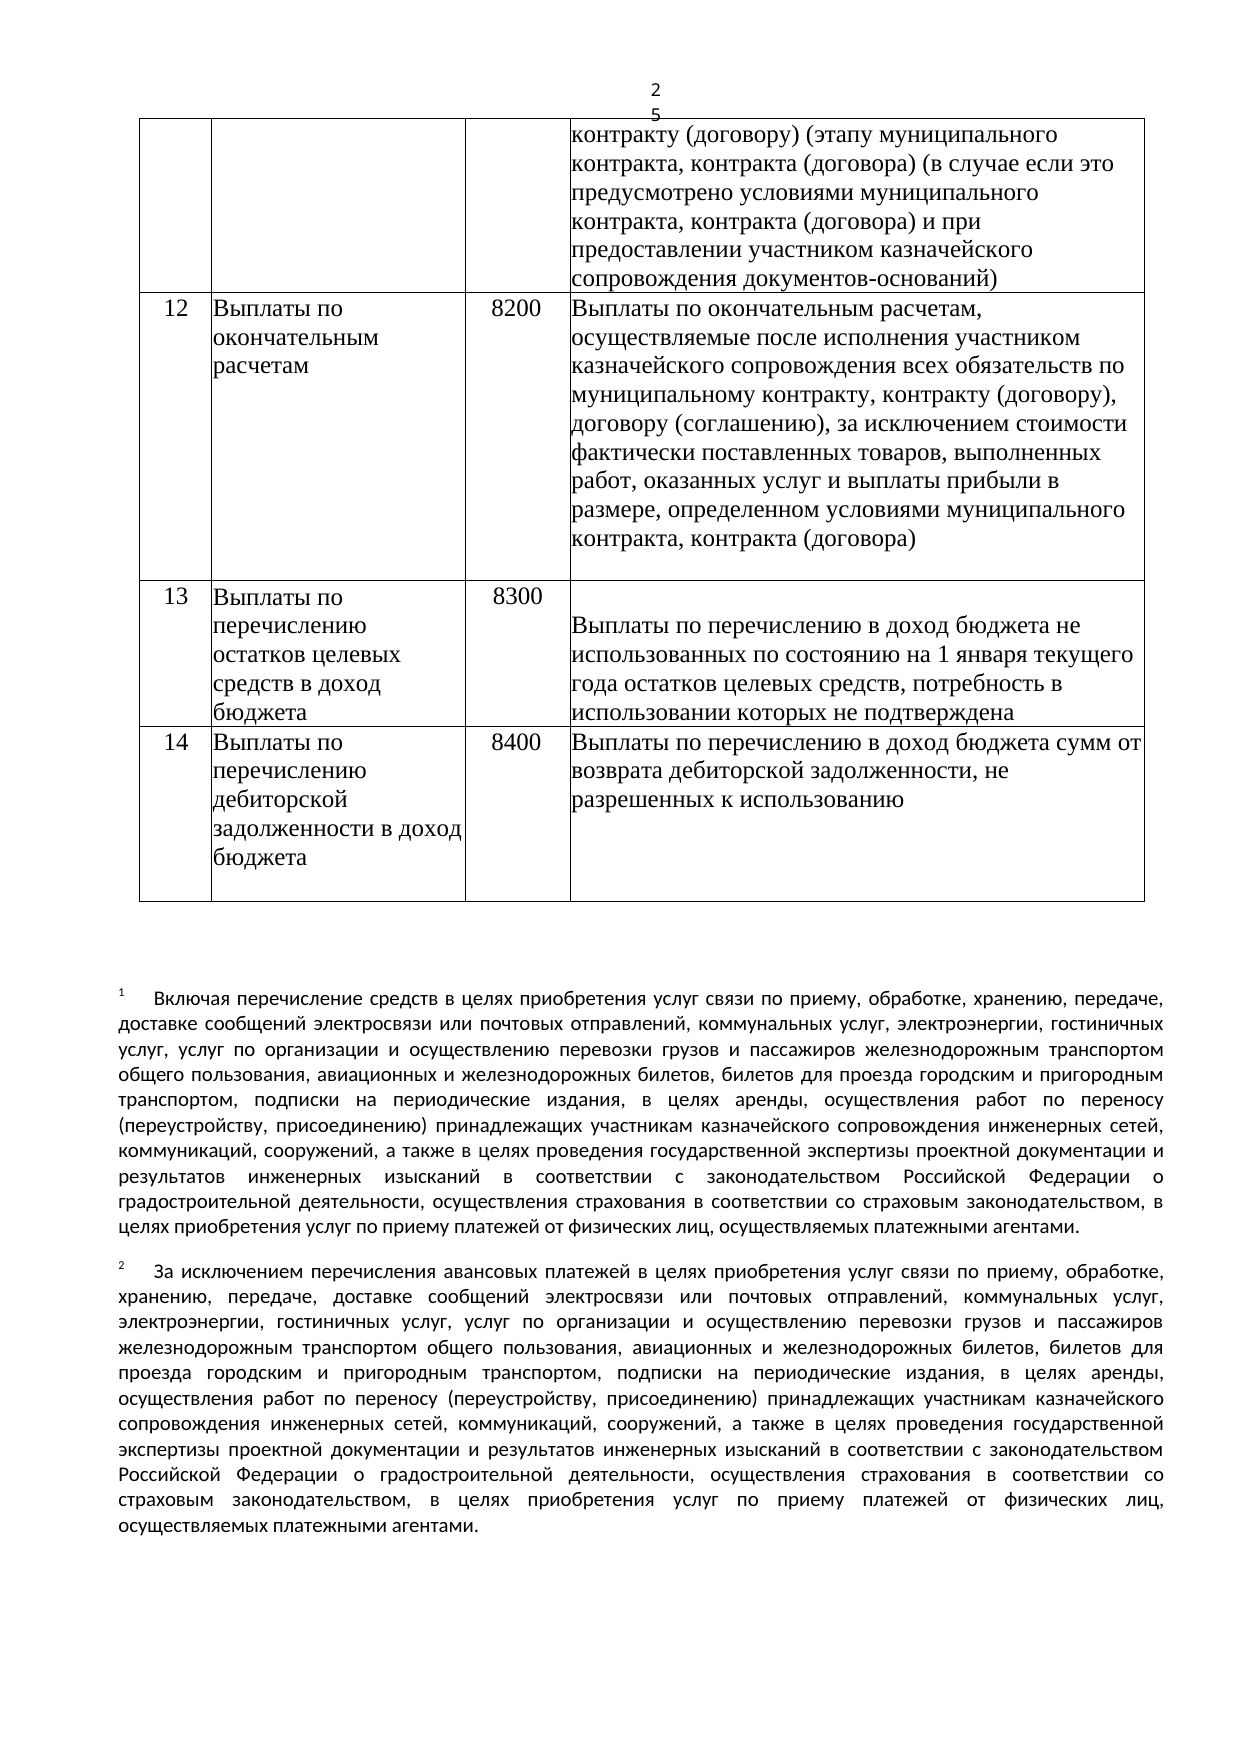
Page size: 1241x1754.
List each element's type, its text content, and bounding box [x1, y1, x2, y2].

list За исключением перечисления авансовых платежей в целях приобретения услуг связи по приему, обработке, хранению, передаче, доставке сообщений электросвязи или почтовых отправлений, коммунальных услуг, электроэнергии, гостиничных услуг, услуг по организации и осуществлению перевозки грузов и пассажиров железнодорожным транспортом общего пользования, авиационных и железнодорожных билетов, билетов для проезда городским и пригородным транспортом, подписки на периодические издания, в целях аренды, осуществления работ по переносу (переустройству, присоединению) принадлежащих участникам казначейского сопровождения инженерных сетей, коммуникаций, сооружений, а также в целях проведения государственной экспертизы проектной документации и результатов инженерных изысканий в соответствии с законодательством Российской Федерации о градостроительной деятельности, осуществления страхования в соответствии со страховым законодательством, в целях приобретения услуг по приему платежей от физических лиц, осуществляемых платежными агентами. [118, 1258, 1165, 1537]
table_cell 8200 [466, 293, 570, 580]
table_header [140, 119, 211, 292]
table_header контракту (договору) (этапу муниципального контракта, контракта (договора) (в случае если это предусмотрено условиями муниципального контракта, контракта (договора) и при предоставлении участником казначейского сопровождения документов-оснований) [571, 119, 1144, 292]
list Включая перечисление средств в целях приобретения услуг связи по приему, обработке, хранению, передаче, доставке сообщений электросвязи или почтовых отправлений, коммунальных услуг, электроэнергии, гостиничных услуг, услуг по организации и осуществлению перевозки грузов и пассажиров железнодорожным транспортом общего пользования, авиационных и железнодорожных билетов, билетов для проезда городским и пригородным транспортом, подписки на периодические издания, в целях аренды, осуществления работ по переносу (переустройству, присоединению) принадлежащих участникам казначейского сопровождения инженерных сетей, коммуникаций, сооружений, а также в целях проведения государственной экспертизы проектной документации и результатов инженерных изысканий в соответствии с законодательством Российской Федерации о градостроительной деятельности, осуществления страхования в соответствии со страховым законодательством, в целях приобретения услуг по приему платежей от физических лиц, осуществляемых платежными агентами. [118, 985, 1165, 1239]
table_cell Выплаты по перечислению остатков целевых средств в доход бюджета [212, 581, 465, 726]
table_cell 14 [140, 727, 211, 901]
table_cell 8300 [466, 581, 570, 726]
table_cell Выплаты по перечислению в доход бюджета сумм от возврата дебиторской задолженности, не разрешенных к использованию [571, 727, 1144, 901]
table_cell Выплаты по окончательным расчетам [212, 293, 465, 580]
table_cell Выплаты по перечислению дебиторской задолженности в доход бюджета [212, 727, 465, 901]
table_header [212, 119, 465, 292]
table_cell 13 [140, 581, 211, 726]
table_header [466, 119, 570, 292]
table_cell 8400 [466, 727, 570, 901]
table_cell Выплаты по перечислению в доход бюджета не использованных по состоянию на 1 января текущего года остатков целевых средств, потребность в использовании которых не подтверждена [571, 581, 1144, 726]
table_cell Выплаты по окончательным расчетам, осуществляемые после исполнения участником казначейского сопровождения всех обязательств по муниципальному контракту, контракту (договору), договору (соглашению), за исключением стоимости фактически поставленных товаров, выполненных работ, оказанных услуг и выплаты прибыли в размере, определенном условиями муниципального контракта, контракта (договора) [571, 293, 1144, 580]
table_cell 12 [140, 293, 211, 580]
